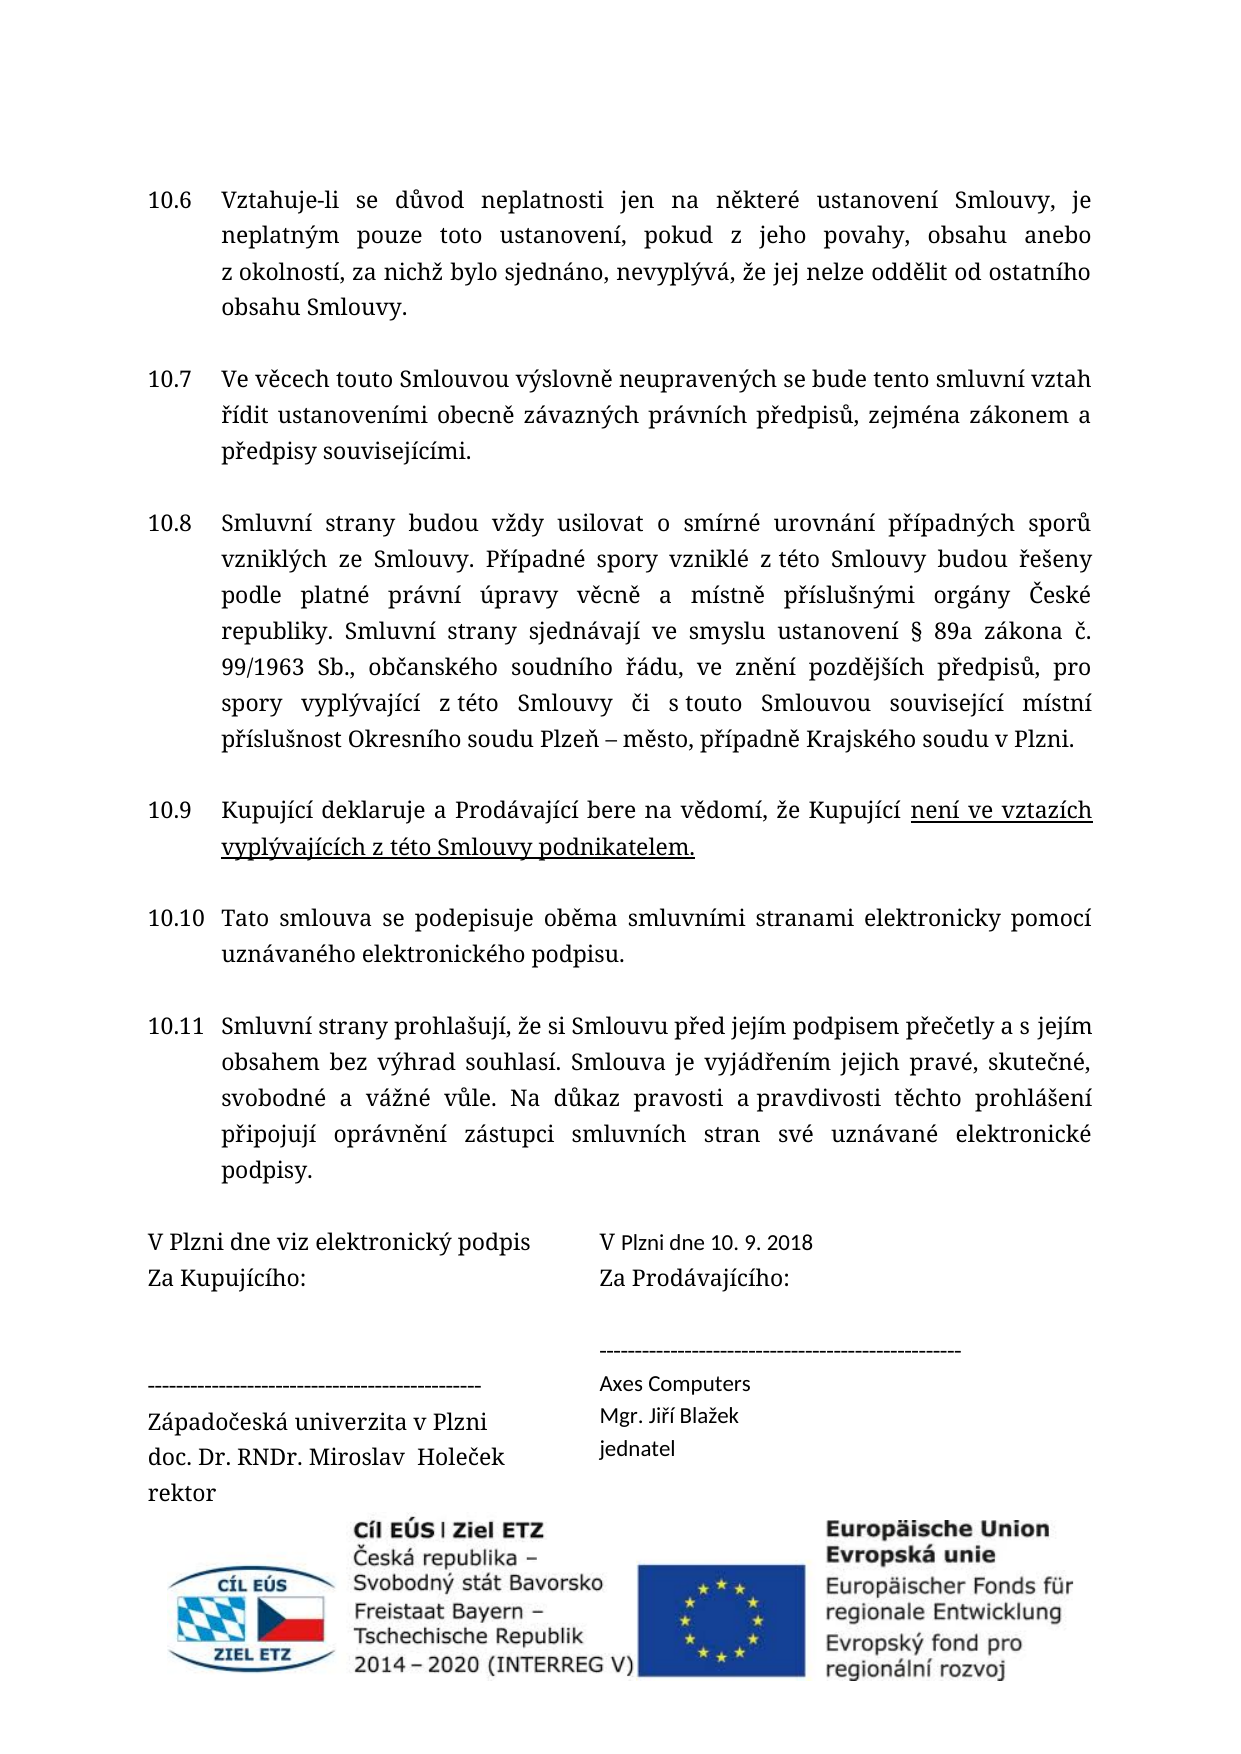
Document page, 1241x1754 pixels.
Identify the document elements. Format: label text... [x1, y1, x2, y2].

text 10.9 Kupující deklaruje a Prodávající bere na vědomí, že Kupující není ve vztazích vyplývajících z této Smlouvy podnikatelem. [148, 794, 1093, 862]
picture [167, 1512, 1074, 1681]
text 10.7 Ve věcech touto Smlouvou výslovně neupravených se bude tento smluvní vztah řídit ustanoveními obecně závazných právních předpisů, zejména zákonem a předpisy souvisejícími. [148, 363, 1093, 466]
text 10.8 Smluvní strany budou vždy usilovat o smírné urovnání případných sporů vzniklých ze Smlouvy. Případné spory vzniklé z této Smlouvy budou řešeny podle platné právní úpravy věcně a místně příslušnými orgány České republiky. Smluvní strany sjednávají ve smyslu ustanovení § 89a zákona č. 99/1963 Sb., občanského soudního řádu, ve znění pozdějších předpisů, pro spory vyplývající z této Smlouvy či s touto Smlouvou související místní příslušnost Okresního soudu Plzeň – město, případně Krajského soudu v Plzni. [148, 507, 1093, 754]
table_header V Plzni dne 10. 9. 2018 Za Prodávajícího: --------------------------------------------------- Axes Computers Mgr. Jiří Blažek jednatel [588, 1226, 1040, 1512]
text 10.11 Smluvní strany prohlašují, že si Smlouvu před jejím podpisem přečetly a s jejím obsahem bez výhrad souhlasí. Smlouva je vyjádřením jejich pravé, skutečné, svobodné a vážné vůle. Na důkaz pravosti a pravdivosti těchto prohlášení připojují oprávnění zástupci smluvních stran své uznávané elektronické podpisy. [148, 1010, 1093, 1185]
text 10.6 Vztahuje-li se důvod neplatnosti jen na některé ustanovení Smlouvy, je neplatným pouze toto ustanovení, pokud z jeho povahy, obsahu anebo z okolností, za nichž bylo sjednáno, nevyplývá, že jej nelze oddělit od ostatního obsahu Smlouvy. [148, 183, 1093, 323]
text 10.10 Tato smlouva se podepisuje oběma smluvními stranami elektronicky pomocí uznávaného elektronického podpisu. [148, 902, 1093, 969]
